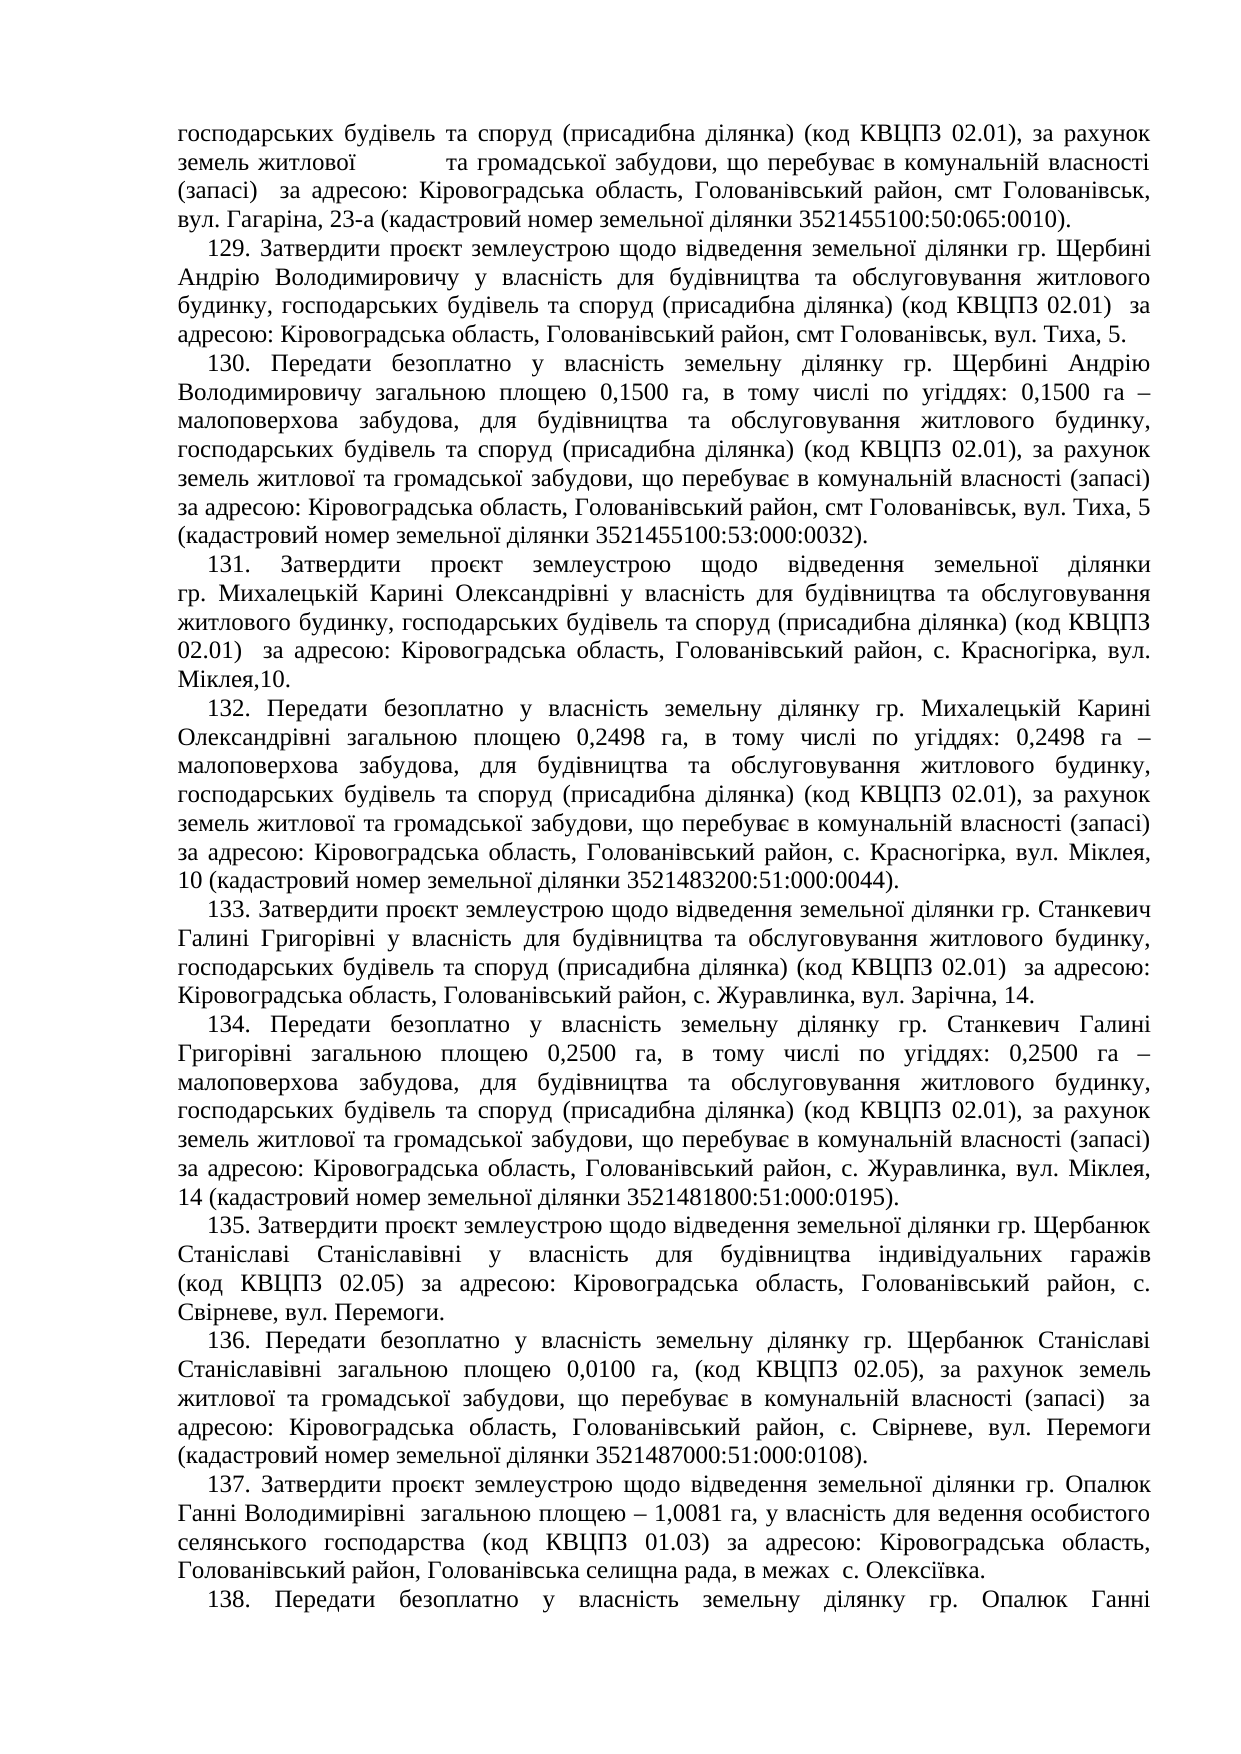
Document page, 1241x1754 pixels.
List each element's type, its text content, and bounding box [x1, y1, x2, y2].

text 134. Передати безоплатно у власність земельну ділянку гр. Станкевич Галині Григорівні загальною площею 0,2500 га, в тому числі по угіддях: 0,2500 га – малоповерхова забудова, для будівництва та обслуговування житлового будинку, господарських будівель та споруд (присадибна ділянка) (код КВЦПЗ 02.01), за рахунок земель житлової та громадської забудови, що перебуває в комунальній власності (запасі) за адресою: Кіровоградська область, Голованівський район, с. Журавлинка, вул. Міклея, 14 (кадастровий номер земельної ділянки 3521481800:51:000:0195). [177, 1009, 1152, 1211]
text 130. Передати безоплатно у власність земельну ділянку гр. Щербині Андрію Володимировичу загальною площею 0,1500 га, в тому числі по угіддях: 0,1500 га – малоповерхова забудова, для будівництва та обслуговування житлового будинку, господарських будівель та споруд (присадибна ділянка) (код КВЦПЗ 02.01), за рахунок земель житлової та громадської забудови, що перебуває в комунальній власності (запасі) за адресою: Кіровоградська область, Голованівський район, смт Голованівськ, вул. Тиха, 5 (кадастровий номер земельної ділянки 3521455100:53:000:0032). [177, 348, 1152, 549]
text 137. Затвердити проєкт землеустрою щодо відведення земельної ділянки гр. Опалюк Ганні Володимирівні загальною площею – 1,0081 га, у власність для ведення особистого селянського господарства (код КВЦПЗ 01.03) за адресою: Кіровоградська область, Голованівський район, Голованівська селищна рада, в межах с. Олексіївка. [177, 1469, 1152, 1584]
text 132. Передати безоплатно у власність земельну ділянку гр. Михалецькій Карині Олександрівні загальною площею 0,2498 га, в тому числі по угіддях: 0,2498 га – малоповерхова забудова, для будівництва та обслуговування житлового будинку, господарських будівель та споруд (присадибна ділянка) (код КВЦПЗ 02.01), за рахунок земель житлової та громадської забудови, що перебуває в комунальній власності (запасі) за адресою: Кіровоградська область, Голованівський район, с. Красногірка, вул. Міклея, 10 (кадастровий номер земельної ділянки 3521483200:51:000:0044). [177, 693, 1152, 894]
text 133. Затвердити проєкт землеустрою щодо відведення земельної ділянки гр. Станкевич Галині Григорівні у власність для будівництва та обслуговування житлового будинку, господарських будівель та споруд (присадибна ділянка) (код КВЦПЗ 02.01) за адресою: Кіровоградська область, Голованівський район, с. Журавлинка, вул. Зарічна, 14. [177, 894, 1152, 1009]
text 135. Затвердити проєкт землеустрою щодо відведення земельної ділянки гр. Щербанюк Станіславі Станіславівні у власність для будівництва індивідуальних гаражів (код КВЦПЗ 02.05) за адресою: Кіровоградська область, Голованівський район, с. Свірневе, вул. Перемоги. [177, 1211, 1152, 1326]
text 129. Затвердити проєкт землеустрою щодо відведення земельної ділянки гр. Щербині Андрію Володимировичу у власність для будівництва та обслуговування житлового будинку, господарських будівель та споруд (присадибна ділянка) (код КВЦПЗ 02.01) за адресою: Кіровоградська область, Голованівський район, смт Голованівськ, вул. Тиха, 5. [177, 233, 1152, 348]
text 136. Передати безоплатно у власність земельну ділянку гр. Щербанюк Станіславі Станіславівні загальною площею 0,0100 га, (код КВЦПЗ 02.05), за рахунок земель житлової та громадської забудови, що перебуває в комунальній власності (запасі) за адресою: Кіровоградська область, Голованівський район, с. Свірневе, вул. Перемоги (кадастровий номер земельної ділянки 3521487000:51:000:0108). [177, 1326, 1152, 1469]
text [177, 1584, 1152, 1613]
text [177, 118, 1152, 233]
text 131. Затвердити проєкт землеустрою щодо відведення земельної ділянки гр. Михалецькій Карині Олександрівні у власність для будівництва та обслуговування житлового будинку, господарських будівель та споруд (присадибна ділянка) (код КВЦПЗ 02.01) за адресою: Кіровоградська область, Голованівський район, с. Красногірка, вул. Міклея,10. [177, 549, 1152, 693]
